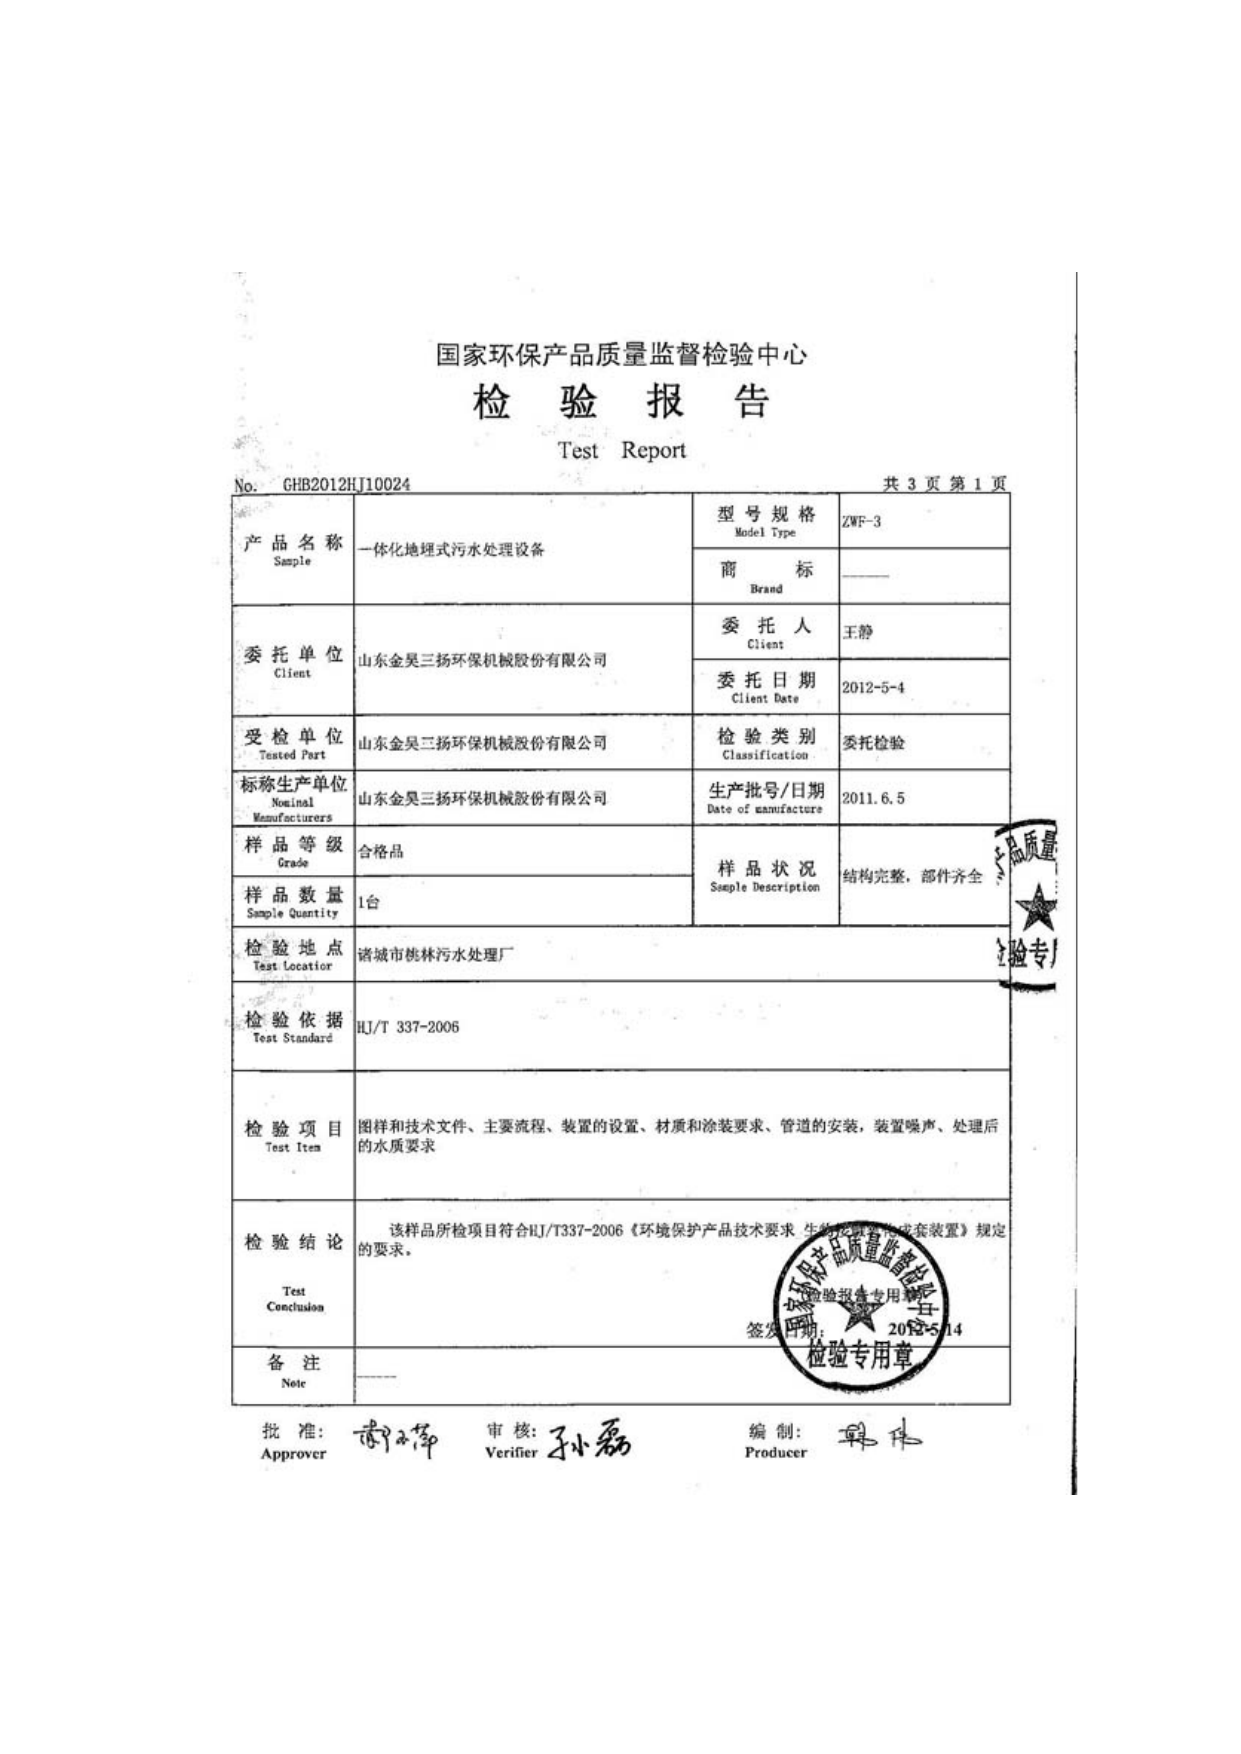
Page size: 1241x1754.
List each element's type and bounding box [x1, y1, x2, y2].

picture [187, 272, 1078, 1495]
